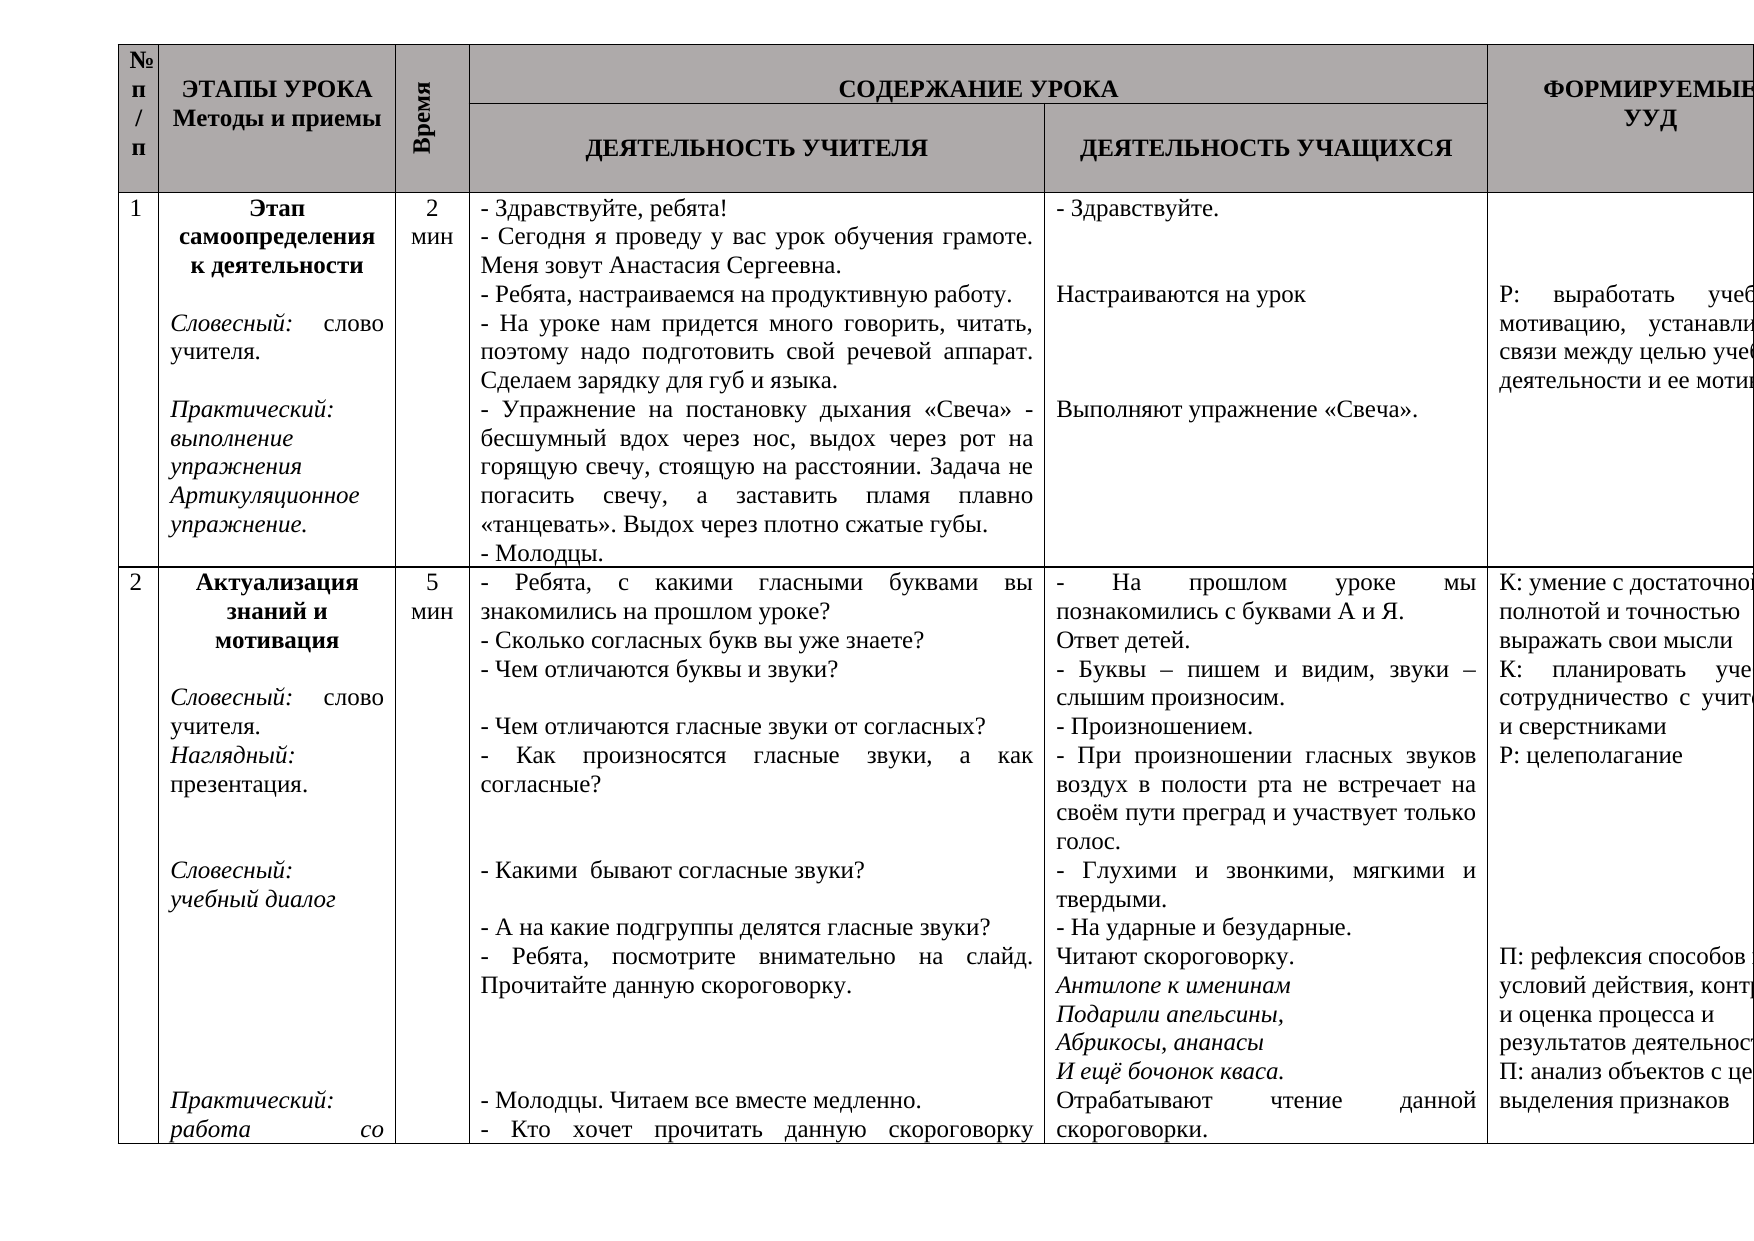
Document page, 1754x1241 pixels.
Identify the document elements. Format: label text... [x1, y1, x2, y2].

table_header ФОРМИРУЕМЫЕ УУД [1488, 45, 1753, 192]
table_cell - Здравствуйте, ребята! - Сегодня я проведу у вас урок обучения грамоте. Меня зовут Анастасия Сергеевна. - Ребята, настраиваемся на продуктивную работу. - На уроке нам придется много говорить, читать, поэтому надо подготовить свой речевой аппарат. Сделаем зарядку для губ и языка. - Упражнение на постановку дыхания «Свеча» - бесшумный вдох через нос, выдох через рот на горящую свечу, стоящую на расстоянии. Задача не погасить свечу, а заставить пламя плавно «танцевать». Выдох через плотно сжатые губы. - Молодцы. [470, 193, 1044, 566]
table_header Время [396, 45, 469, 192]
table_cell 1 [119, 193, 158, 566]
table_cell ДЕЯТЕЛЬНОСТЬ УЧИТЕЛЯ [470, 104, 1044, 192]
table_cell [1488, 568, 1753, 1142]
table_cell Р: выработать учебную мотивацию, устанавливать связи между целью учебной деятельности и ее мотивом. [1488, 193, 1753, 566]
table_cell - Здравствуйте. Настраиваются на урок Выполняют упражнение «Свеча». [1045, 193, 1487, 566]
table_cell 2 [119, 568, 158, 1142]
table_header ЭТАПЫ УРОКА Методы и приемы [159, 45, 395, 192]
table_header №п/п [119, 45, 158, 192]
table_cell 5 мин [396, 568, 469, 1142]
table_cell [470, 568, 1044, 1142]
table_cell 2 мин [396, 193, 469, 566]
table_cell Этап самоопределения к деятельности Словесный: слово учителя. Практический: выполнение упражнения Артикуляционное упражнение. [159, 193, 395, 566]
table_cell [1045, 568, 1487, 1142]
table_header СОДЕРЖАНИЕ УРОКА [470, 45, 1487, 103]
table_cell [159, 568, 395, 1142]
table_cell ДЕЯТЕЛЬНОСТЬ УЧАЩИХСЯ [1045, 104, 1487, 192]
